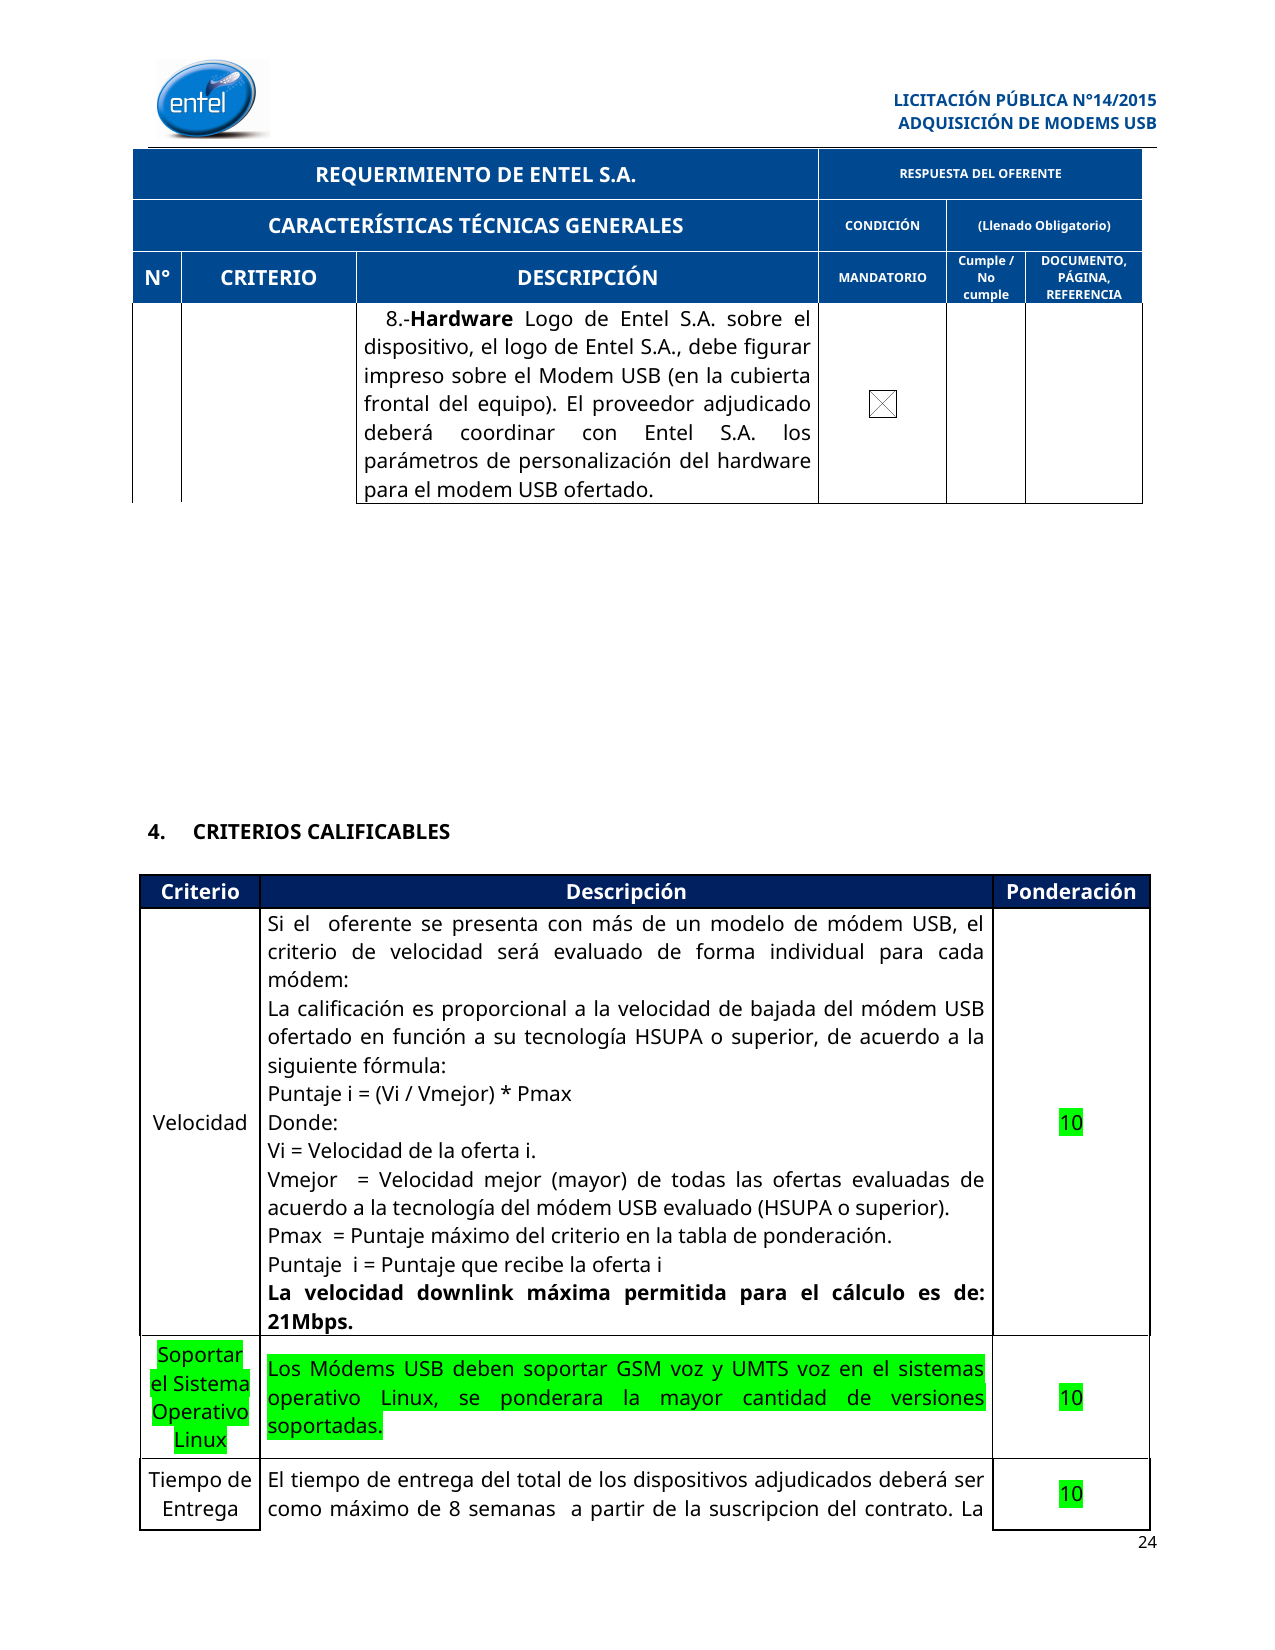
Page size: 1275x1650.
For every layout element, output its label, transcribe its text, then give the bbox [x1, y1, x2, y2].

table_cell Soportar el Sistema Operativo Linux [141, 1336, 259, 1458]
table_cell CONDICIÓN [819, 200, 946, 251]
table_cell CARACTERÍSTICAS TÉCNICAS GENERALES [133, 200, 818, 251]
table_cell CRITERIO [182, 252, 356, 303]
table_cell 10 [993, 1335, 1149, 1458]
table_cell 10 [994, 1458, 1149, 1529]
table_cell DESCRIPCIÓN [357, 252, 818, 303]
table_cell MANDATORIO [819, 252, 946, 303]
table_cell Cumple / No cumple [947, 252, 1025, 303]
table_cell [947, 304, 1025, 503]
table_cell Si el oferente se presenta con más de un modelo de módem USB, el criterio de velocidad será evaluado de forma individual para cada módem: La calificación es proporcional a la velocidad de bajada del módem USB ofertado en función a su tecnología HSUPA o superior, de acuerdo a la siguiente fórmula: Puntaje i = (Vi / Vmejor) * Pmax Donde: Vi = Velocidad de la oferta i. Vmejor = Velocidad mejor (mayor) de todas las ofertas evaluadas de acuerdo a la tecnología del módem USB evaluado (HSUPA o superior). Pmax = Puntaje máximo del criterio en la tabla de ponderación. Puntaje i = Puntaje que recibe la oferta i La velocidad downlink máxima permitida para el cálculo es de: 21Mbps. [261, 909, 992, 1335]
table_cell DOCUMENTO, PÁGINA, REFERENCIA [1026, 252, 1142, 303]
table_cell Velocidad [141, 909, 259, 1335]
table_header Ponderación [994, 876, 1149, 907]
picture [156, 59, 271, 139]
table_cell 8.-Hardware Logo de Entel S.A. sobre el dispositivo, el logo de Entel S.A., debe figurar impreso sobre el Modem USB (en la cubierta frontal del equipo). El proveedor adjudicado deberá coordinar con Entel S.A. los parámetros de personalización del hardware para el modem USB ofertado. [357, 304, 818, 503]
table_cell [819, 304, 946, 503]
table_header RESPUESTA DEL OFERENTE [819, 149, 1142, 199]
table_header Descripción [261, 876, 992, 907]
table_header REQUERIMIENTO DE ENTEL S.A. [133, 149, 818, 199]
table_cell (Llenado Obligatorio) [947, 200, 1142, 251]
table_header Criterio [141, 876, 259, 907]
table_cell N° [133, 252, 181, 303]
table_cell [1026, 304, 1142, 503]
table_cell 10 [994, 909, 1149, 1335]
table_cell Los Módems USB deben soportar GSM voz y UMTS voz en el sistemas operativo Linux, se ponderara la mayor cantidad de versiones soportadas. [261, 1336, 992, 1458]
list CRITERIOS CALIFICABLES [148, 817, 1157, 845]
table_cell Tiempo de Entrega [141, 1459, 259, 1529]
